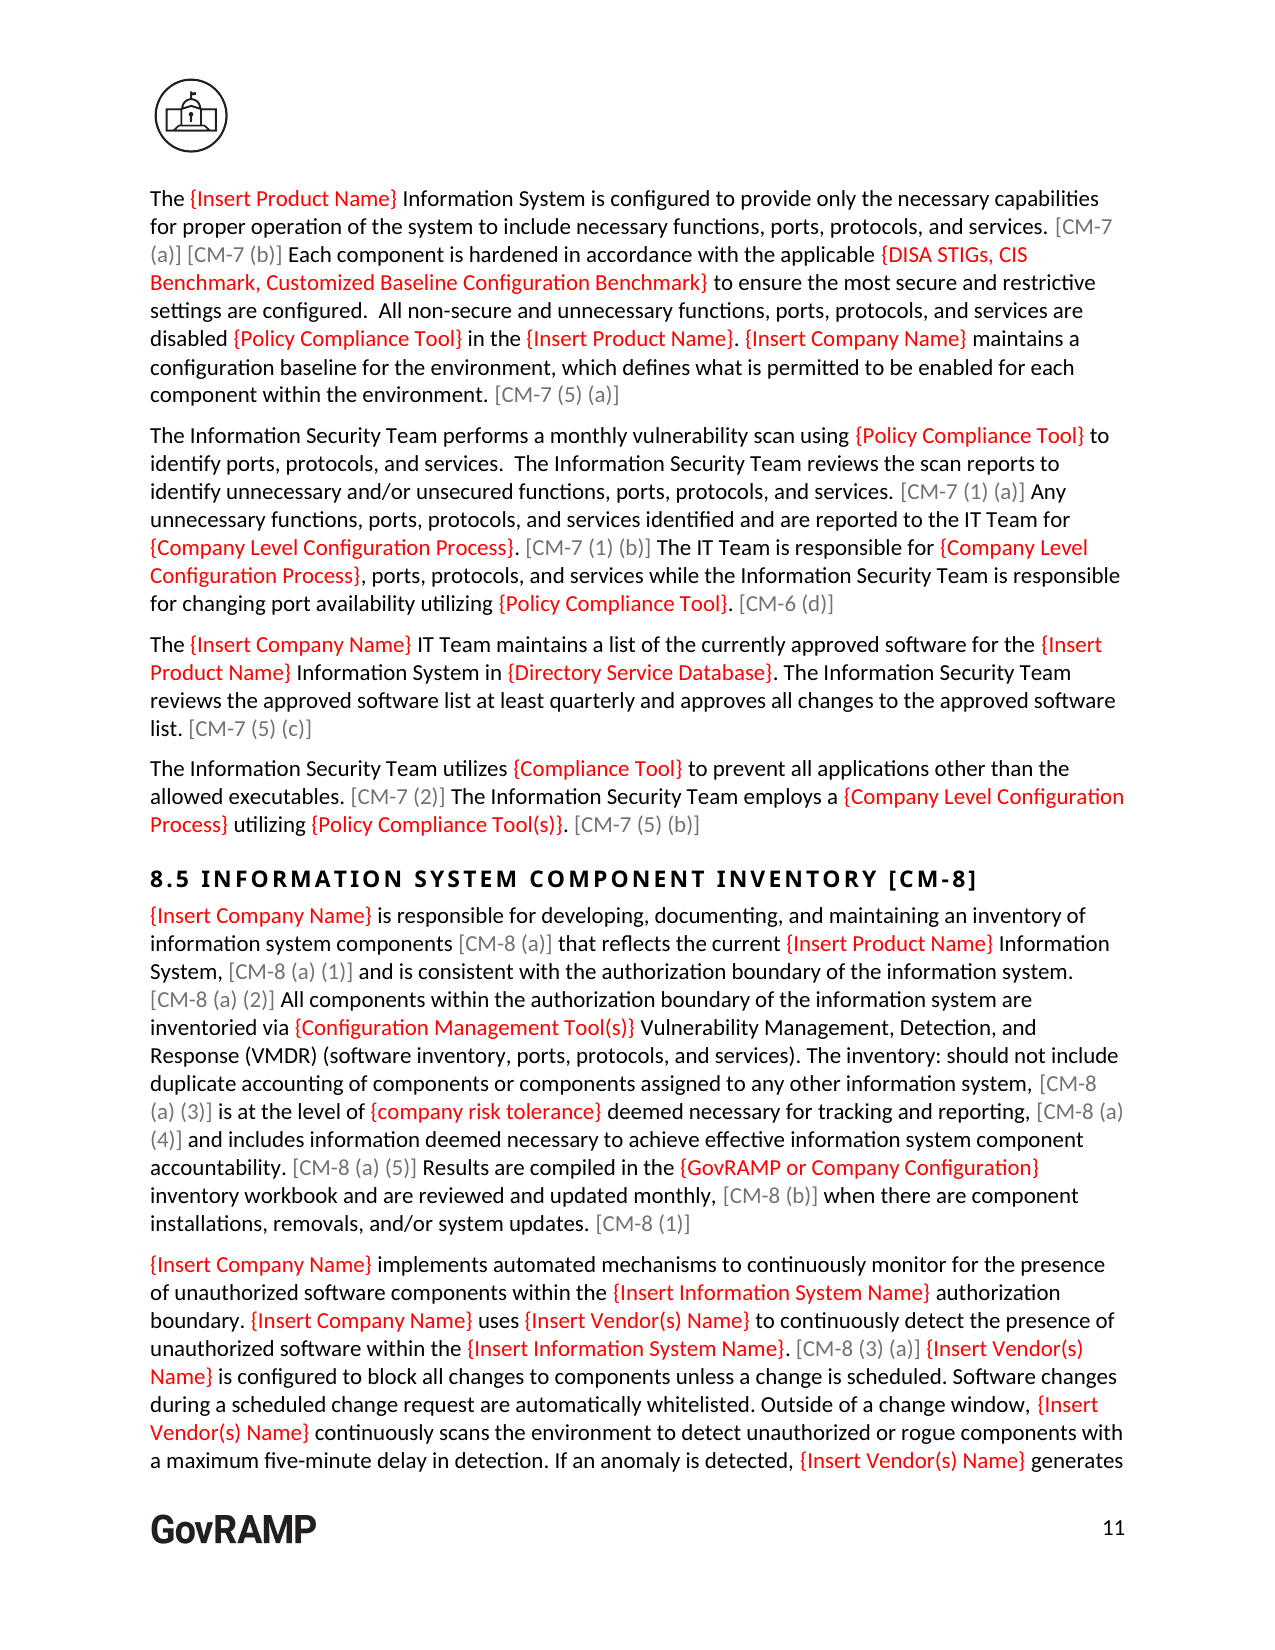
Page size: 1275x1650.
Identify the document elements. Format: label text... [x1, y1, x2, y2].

text The {Insert Company Name} IT Team maintains a list of the currently approved software for the {Insert Product Name} Information System in {Directory Service Database}. The Information Security Team reviews the approved software list at least quarterly and approves all changes to the approved software list. [CM-7 (5) (c)] [150, 630, 1125, 742]
text 8.5 Information System Component Inventory [CM-8] [150, 863, 1125, 895]
text The Information Security Team performs a monthly vulnerability scan using {Policy Compliance Tool} to identify ports, protocols, and services. The Information Security Team reviews the scan reports to identify unnecessary and/or unsecured functions, ports, protocols, and services. [CM-7 (1) (a)] Any unnecessary functions, ports, protocols, and services identified and are reported to the IT Team for {Company Level Configuration Process}. [CM-7 (1) (b)] The IT Team is responsible for {Company Level Configuration Process}, ports, protocols, and services while the Information Security Team is responsible for changing port availability utilizing {Policy Compliance Tool}. [CM-6 (d)] [150, 421, 1125, 617]
picture [150, 1512, 318, 1546]
picture [150, 75, 232, 157]
text The {Insert Product Name} Information System is configured to provide only the necessary capabilities for proper operation of the system to include necessary functions, ports, protocols, and services. [CM-7 (a)] [CM-7 (b)] Each component is hardened in accordance with the applicable {DISA STIGs, CIS Benchmark, Customized Baseline Configuration Benchmark} to ensure the most secure and restrictive settings are configured. All non-secure and unnecessary functions, ports, protocols, and services are disabled {Policy Compliance Tool} in the {Insert Product Name}. {Insert Company Name} maintains a configuration baseline for the environment, which defines what is permitted to be enabled for each component within the environment. [CM-7 (5) (a)] [150, 184, 1125, 409]
text The Information Security Team utilizes {Compliance Tool} to prevent all applications other than the allowed executables. [CM-7 (2)] The Information Security Team employs a {Company Level Configuration Process} utilizing {Policy Compliance Tool(s)}. [CM-7 (5) (b)] [150, 754, 1125, 838]
text {Insert Company Name} is responsible for developing, documenting, and maintaining an inventory of information system components [CM-8 (a)] that reflects the current {Insert Product Name} Information System, [CM-8 (a) (1)] and is consistent with the authorization boundary of the information system. [CM-8 (a) (2)] All components within the authorization boundary of the information system are inventoried via {Configuration Management Tool(s)} Vulnerability Management, Detection, and Response (VMDR) (software inventory, ports, protocols, and services). The inventory: should not include duplicate accounting of components or components assigned to any other information system, [CM-8 (a) (3)] is at the level of {company risk tolerance} deemed necessary for tracking and reporting, [CM-8 (a) (4)] and includes information deemed necessary to achieve effective information system component accountability. [CM-8 (a) (5)] Results are compiled in the {GovRAMP or Company Configuration} inventory workbook and are reviewed and updated monthly, [CM-8 (b)] when there are component installations, removals, and/or system updates. [CM-8 (1)] [150, 901, 1125, 1237]
